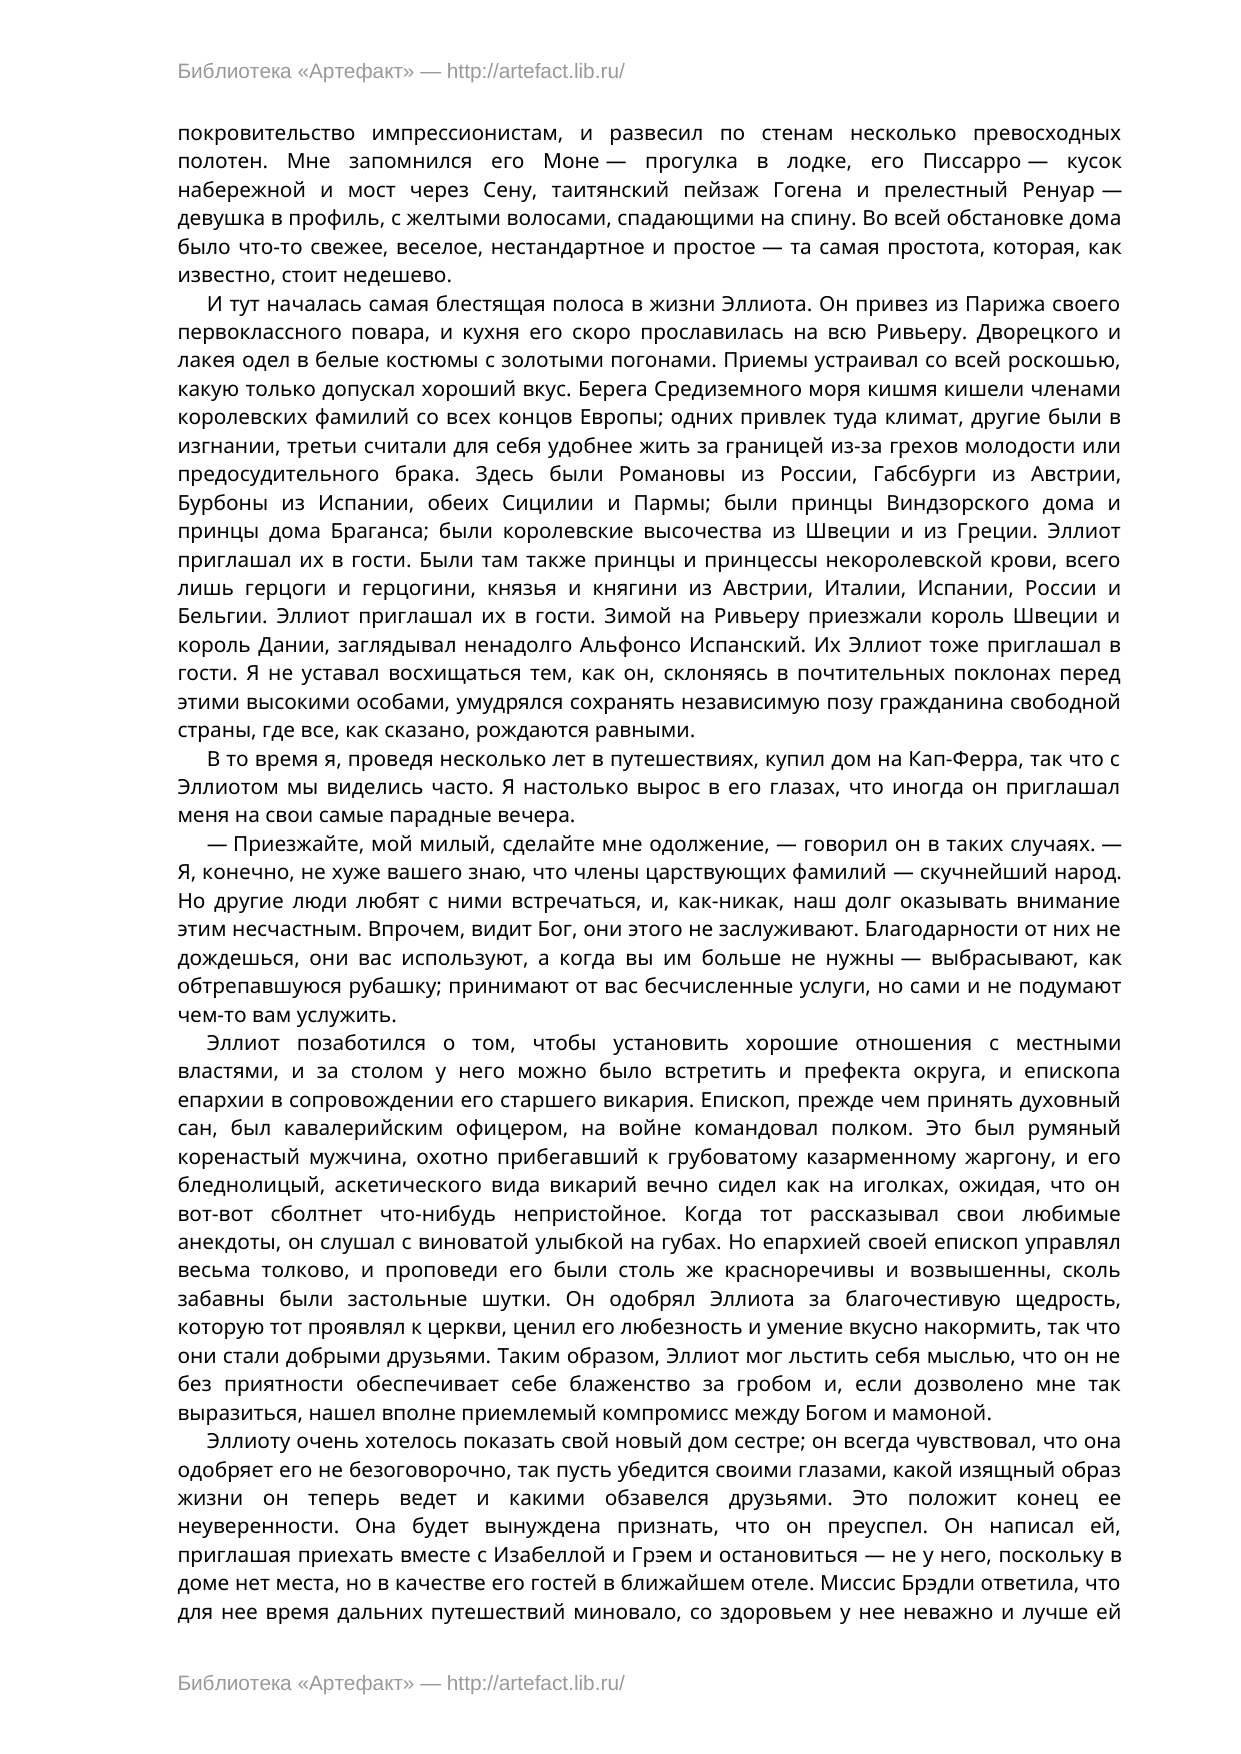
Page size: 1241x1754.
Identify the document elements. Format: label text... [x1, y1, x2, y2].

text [177, 1426, 1122, 1625]
text В то время я, проведя несколько лет в путешествиях, купил дом на Кап-Ферра, так что с Эллиотом мы виделись часто. Я настолько вырос в его глазах, что иногда он приглашал меня на свои самые парадные вечера. [177, 744, 1122, 829]
text Эллиот позаботился о том, чтобы установить хорошие отношения с местными властями, и за столом у него можно было встретить и префекта округа, и епископа епархии в сопровождении его старшего викария. Епископ, прежде чем принять духовный сан, был кавалерийским офицером, на войне командовал полком. Это был румяный коренастый мужчина, охотно прибегавший к грубоватому казарменному жаргону, и его бледнолицый, аскетического вида викарий вечно сидел как на иголках, ожидая, что он вот-вот сболтнет что-нибудь непристойное. Когда тот рассказывал свои любимые анекдоты, он слушал с виноватой улыбкой на губах. Но епархией своей епископ управлял весьма толково, и проповеди его были столь же красноречивы и возвышенны, сколь забавны были застольные шутки. Он одобрял Эллиота за благочестивую щедрость, которую тот проявлял к церкви, ценил его любезность и умение вкусно накормить, так что они стали добрыми друзьями. Таким образом, Эллиот мог льстить себя мыслью, что он не без приятности обеспечивает себе блаженство за гробом и, если дозволено мне так выразиться, нашел вполне приемлемый компромисс между Богом и мамоной. [177, 1028, 1122, 1426]
text И тут началась самая блестящая полоса в жизни Эллиота. Он привез из Парижа своего первоклассного повара, и кухня его скоро прославилась на всю Ривьеру. Дворецкого и лакея одел в белые костюмы с золотыми погонами. Приемы устраивал со всей роскошью, какую только допускал хороший вкус. Берега Средиземного моря кишмя кишели членами королевских фамилий со всех концов Европы; одних привлек туда климат, другие были в изгнании, третьи считали для себя удобнее жить за границей из-за грехов молодости или предосудительного брака. Здесь были Романовы из России, Габсбурги из Австрии, Бурбоны из Испании, обеих Сицилии и Пармы; были принцы Виндзорского дома и принцы дома Браганса; были королевские высочества из Швеции и из Греции. Эллиот приглашал их в гости. Были там также принцы и принцессы некоролевской крови, всего лишь герцоги и герцогини, князья и княгини из Австрии, Италии, Испании, России и Бельгии. Эллиот приглашал их в гости. Зимой на Ривьеру приезжали король Швеции и король Дании, заглядывал ненадолго Альфонсо Испанский. Их Эллиот тоже приглашал в гости. Я не уставал восхищаться тем, как он, склоняясь в почтительных поклонах перед этими высокими особами, умудрялся сохранять независимую позу гражданина свободной страны, где все, как сказано, рождаются равными. [177, 289, 1122, 744]
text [177, 118, 1122, 289]
text — Приезжайте, мой милый, сделайте мне одолжение, — говорил он в таких случаях. — Я, конечно, не хуже вашего знаю, что члены царствующих фамилий — скучнейший народ. Но другие люди любят с ними встречаться, и, как-никак, наш долг оказывать внимание этим несчастным. Впрочем, видит Бог, они этого не заслуживают. Благодарности от них не дождешься, они вас используют, а когда вы им больше не нужны — выбрасывают, как обтрепавшуюся рубашку; принимают от вас бесчисленные услуги, но сами и не подумают чем-то вам услужить. [177, 829, 1122, 1028]
